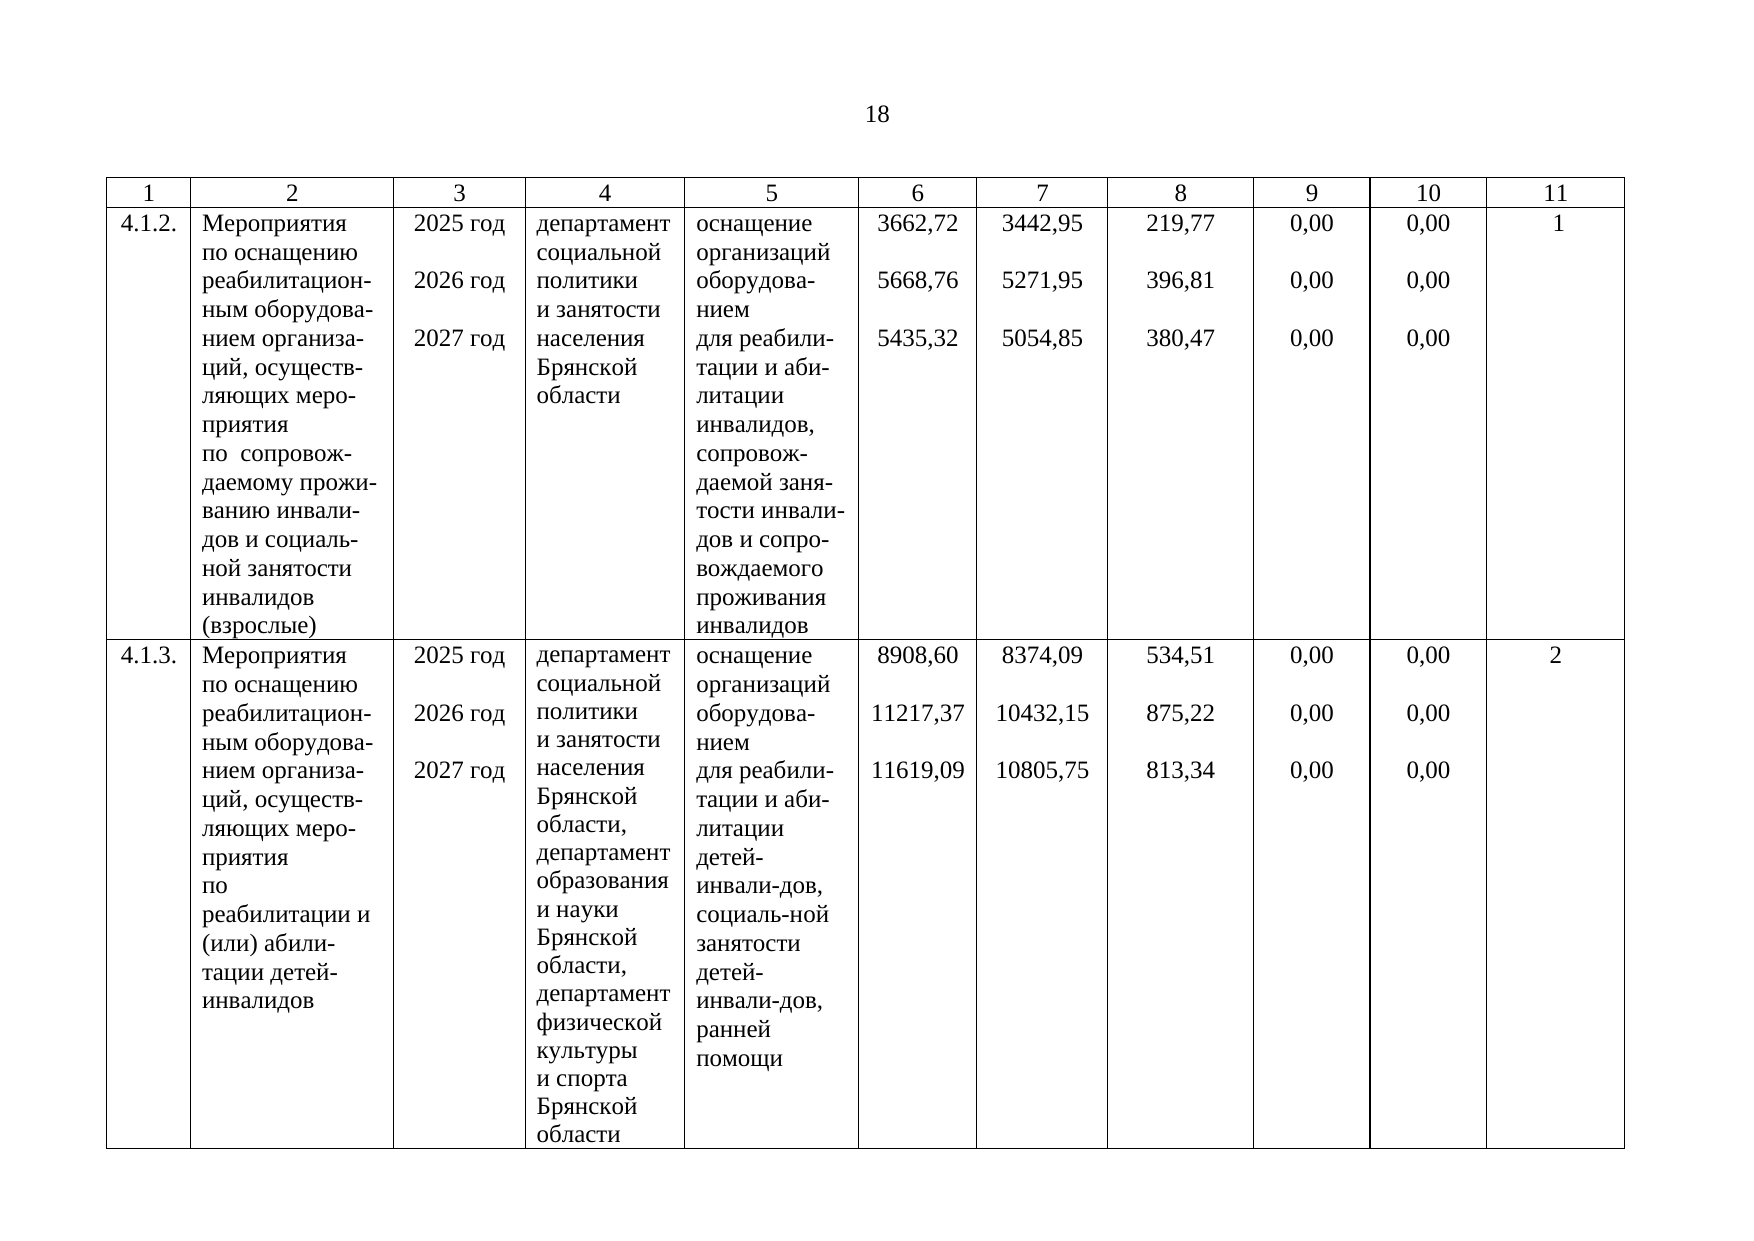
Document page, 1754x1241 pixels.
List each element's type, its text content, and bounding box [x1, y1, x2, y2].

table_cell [685, 208, 858, 639]
table_cell 3662,72 5668,76 5435,32 [859, 208, 976, 639]
table_cell 8374,09 10432,15 10805,75 [977, 640, 1107, 1148]
table_cell 534,51 875,22 813,34 [1108, 640, 1253, 1148]
table_header 5 [685, 178, 858, 207]
table_header 11 [1487, 178, 1624, 207]
table_cell 3442,95 5271,95 5054,85 [977, 208, 1107, 639]
table_cell 0,00 0,00 0,00 [1254, 640, 1369, 1148]
table_header 9 [1254, 178, 1369, 207]
table_cell Мероприятия по оснащению реабилитацион-ным оборудова-нием организа-ций, осуществ-ляющих меро-приятия по сопровож-даемому прожи-ванию инвали-дов и социаль-ной занятости инвалидов (взрослые) [191, 208, 393, 639]
table_header 2 [191, 178, 393, 207]
table_cell 2025 год 2026 год 2027 год [394, 640, 525, 1148]
table_header 10 [1371, 178, 1486, 207]
table_cell департамент социальной политики и занятости населения Брянской области, департамент образования и науки Брянской области, департамент физической культуры и спорта Брянской области [526, 640, 684, 1148]
table_cell 0,00 0,00 0,00 [1371, 208, 1486, 639]
table_cell 0,00 0,00 0,00 [1254, 208, 1369, 639]
table_header 1 [107, 178, 190, 207]
table_cell 219,77 396,81 380,47 [1108, 208, 1253, 639]
table_cell Мероприятия по оснащению реабилитацион-ным оборудова-нием организа-ций, осуществ-ляющих меро-приятия по реабилитации и (или) абили-тации детей-инвалидов [191, 640, 393, 1148]
table_cell 0,00 0,00 0,00 [1371, 640, 1486, 1148]
table_cell 2 [1487, 640, 1624, 1148]
table_cell 2025 год 2026 год 2027 год [394, 208, 525, 639]
table_cell 1 [1487, 208, 1624, 639]
table_header 4 [526, 178, 684, 207]
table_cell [526, 208, 684, 639]
table_cell оснащение организаций оборудова-нием для реабили-тации и аби-литации детей-инвали-дов, социаль-ной занятости детей-инвали-дов, ранней помощи [685, 640, 858, 1148]
table_header 6 [859, 178, 976, 207]
table_cell 4.1.3. [107, 640, 190, 1148]
table_header 8 [1108, 178, 1253, 207]
table_header 7 [977, 178, 1107, 207]
table_cell 8908,60 11217,37 11619,09 [859, 640, 976, 1148]
table_cell 4.1.2. [107, 208, 190, 639]
table_header 3 [394, 178, 525, 207]
